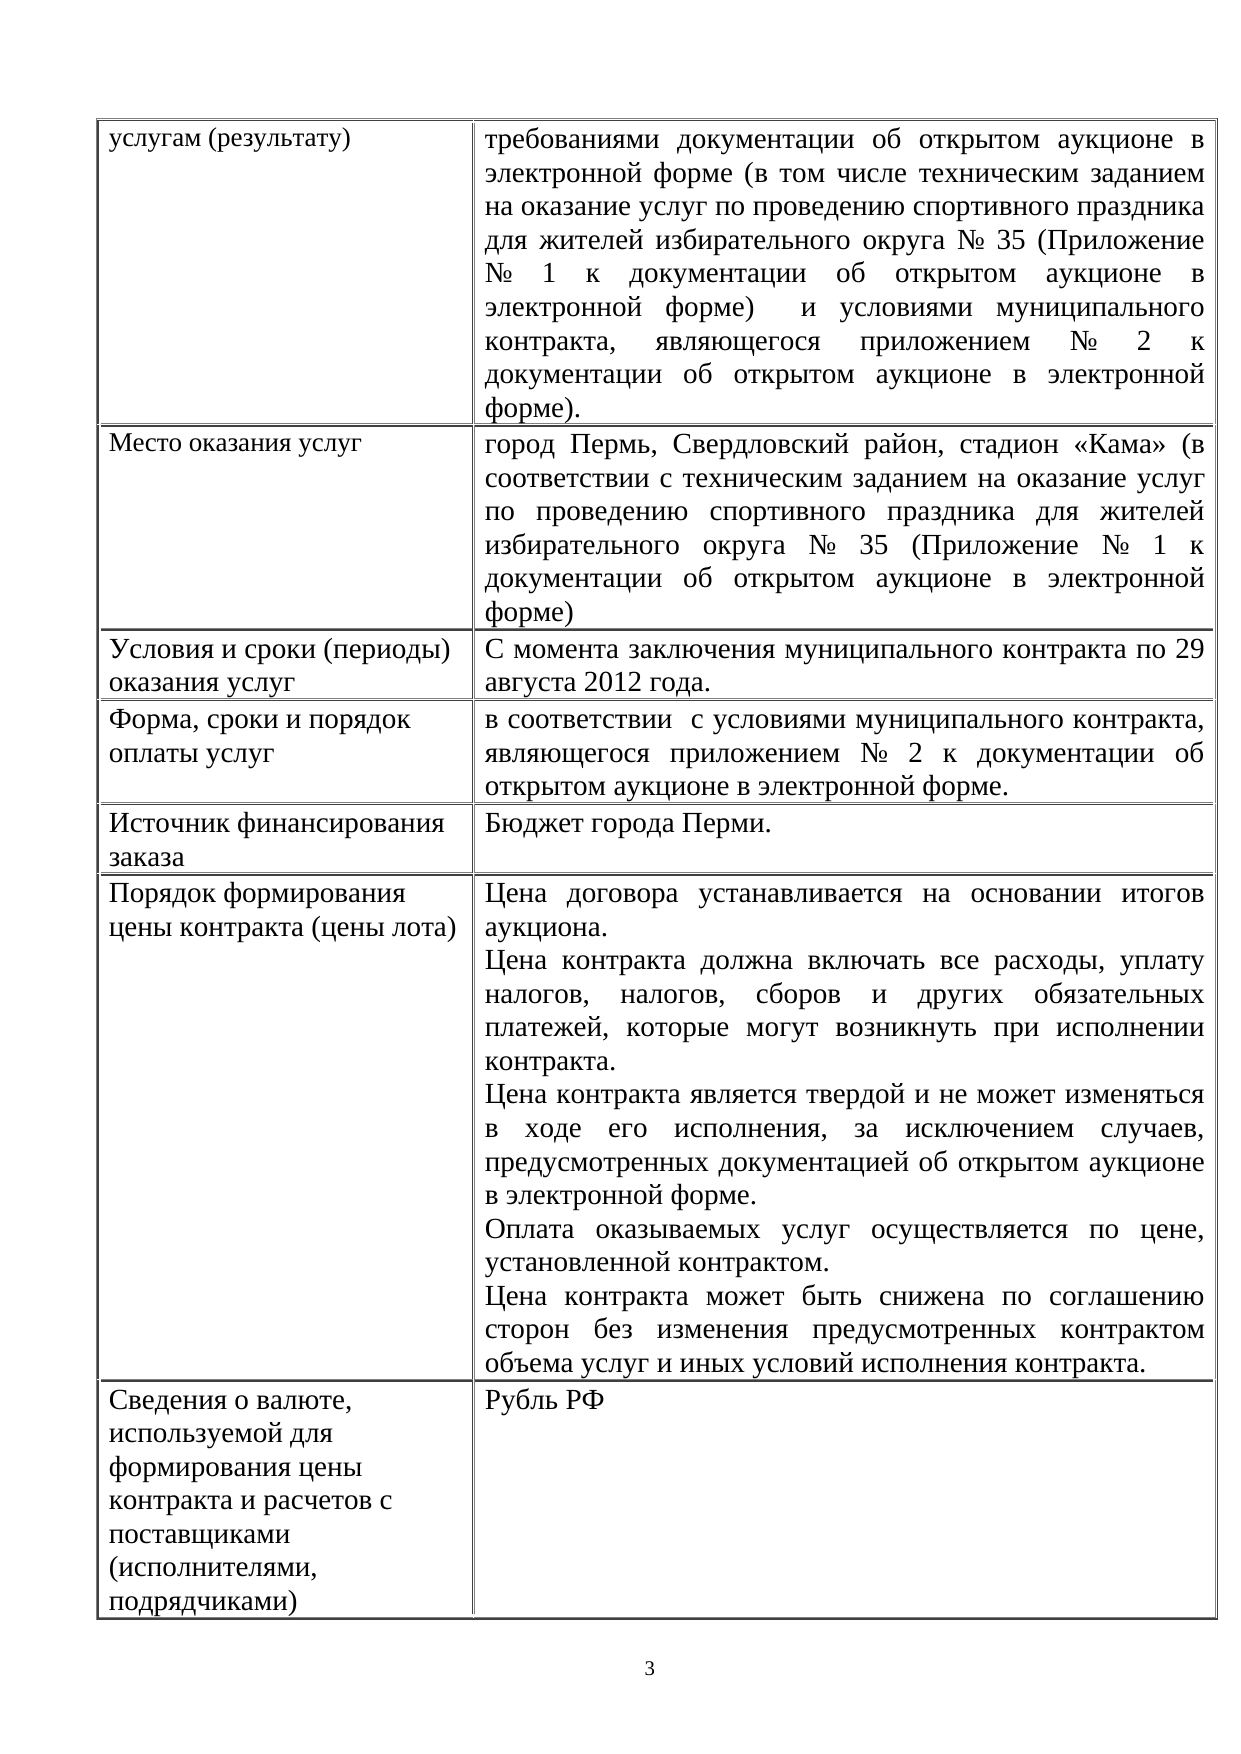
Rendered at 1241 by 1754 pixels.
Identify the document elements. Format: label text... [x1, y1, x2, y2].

table_cell Место оказания услуг [97, 423, 473, 628]
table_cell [99, 121, 473, 423]
table_cell С момента заключения муниципального контракта по 29 августа 2012 года. [475, 628, 1215, 698]
table_cell Форма, сроки и порядок оплаты услуг [99, 698, 472, 802]
table_cell Цена договора устанавливается на основании итогов аукциона. Цена контракта должна включать все расходы, уплату налогов, налогов, сборов и других обязательных платежей, которые могут возникнуть при исполнении контракта. Цена контракта является твердой и не может изменяться в ходе его исполнения, за исключением случаев, предусмотренных документацией об открытом аукционе в электронной форме. Оплата оказываемых услуг осуществляется по цене, установленной контрактом. Цена контракта может быть снижена по соглашению сторон без изменения предусмотренных контрактом объема услуг и иных условий исполнения контракта. [475, 872, 1215, 1378]
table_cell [473, 119, 1215, 423]
table_cell Условия и сроки (периоды) оказания услуг [99, 628, 472, 698]
table_cell город Пермь, Свердловский район, стадион «Кама» (в соответствии с техническим заданием на оказание услуг по проведению спортивного праздника для жителей избирательного округа № 35 (Приложение № 1 к документации об открытом аукционе в электронной форме) [473, 423, 1217, 628]
table_cell Источник финансирования заказа [99, 802, 472, 872]
table_cell Сведения о валюте, используемой для формирования цены контракта и расчетов с поставщиками (исполнителями, подрядчиками) [97, 1379, 473, 1617]
table_cell в соответствии с условиями муниципального контракта, являющегося приложением № 2 к документации об открытом аукционе в электронной форме. [475, 698, 1215, 802]
table_cell Порядок формирования цены контракта (цены лота) [99, 872, 472, 1378]
table_cell Бюджет города Перми. [475, 802, 1215, 872]
table_cell Рубль РФ [473, 1379, 1217, 1617]
